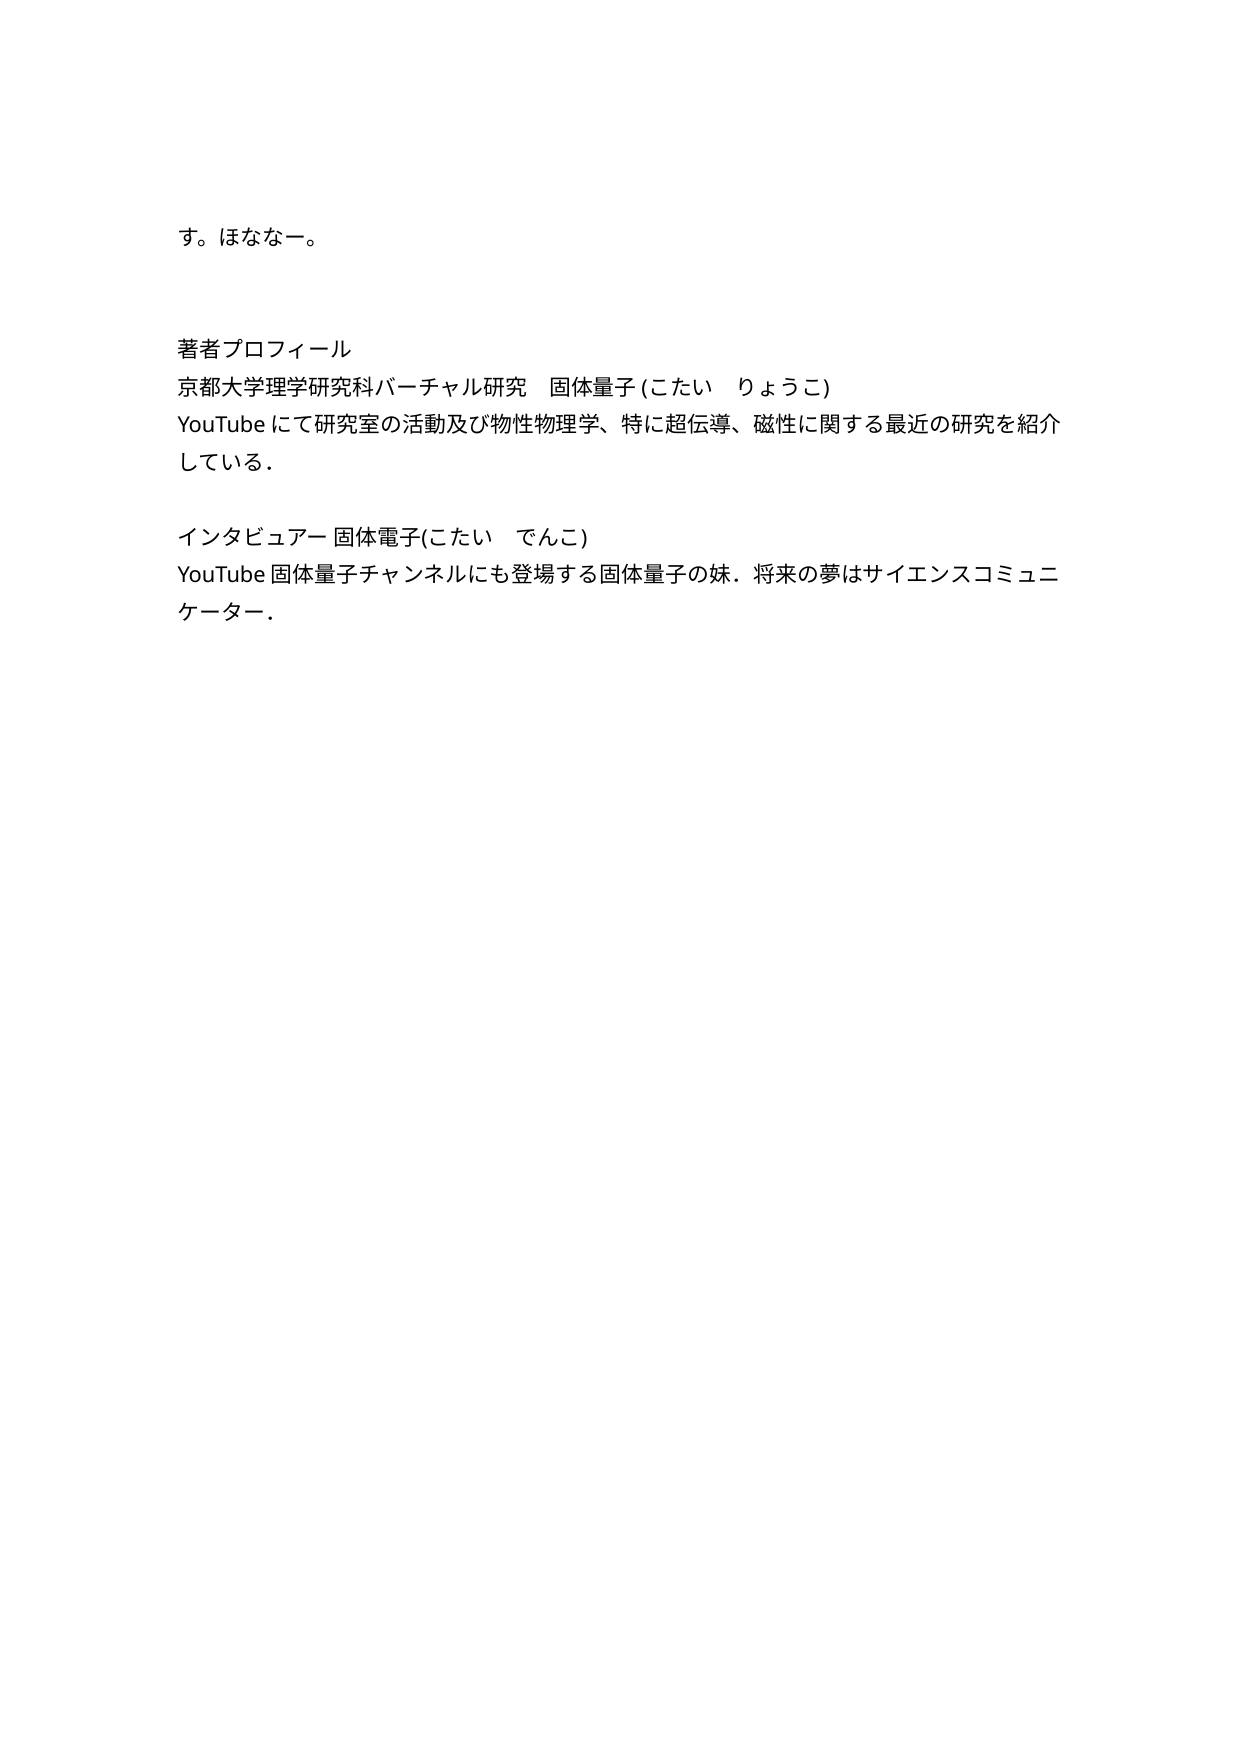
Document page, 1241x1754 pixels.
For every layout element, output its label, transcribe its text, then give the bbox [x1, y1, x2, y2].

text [177, 217, 1063, 254]
text YouTube固体量子チャンネルにも登場する固体量子の妹．将来の夢はサイエンスコミュニケーター． [177, 554, 1063, 629]
text 著者プロフィール [177, 329, 1063, 367]
text 京都大学理学研究科バーチャル研究 固体量子 (こたい りょうこ) [177, 367, 1063, 404]
text インタビュアー 固体電子(こたい でんこ) [177, 517, 1063, 554]
text YouTubeにて研究室の活動及び物性物理学、特に超伝導、磁性に関する最近の研究を紹介している． [177, 404, 1063, 479]
